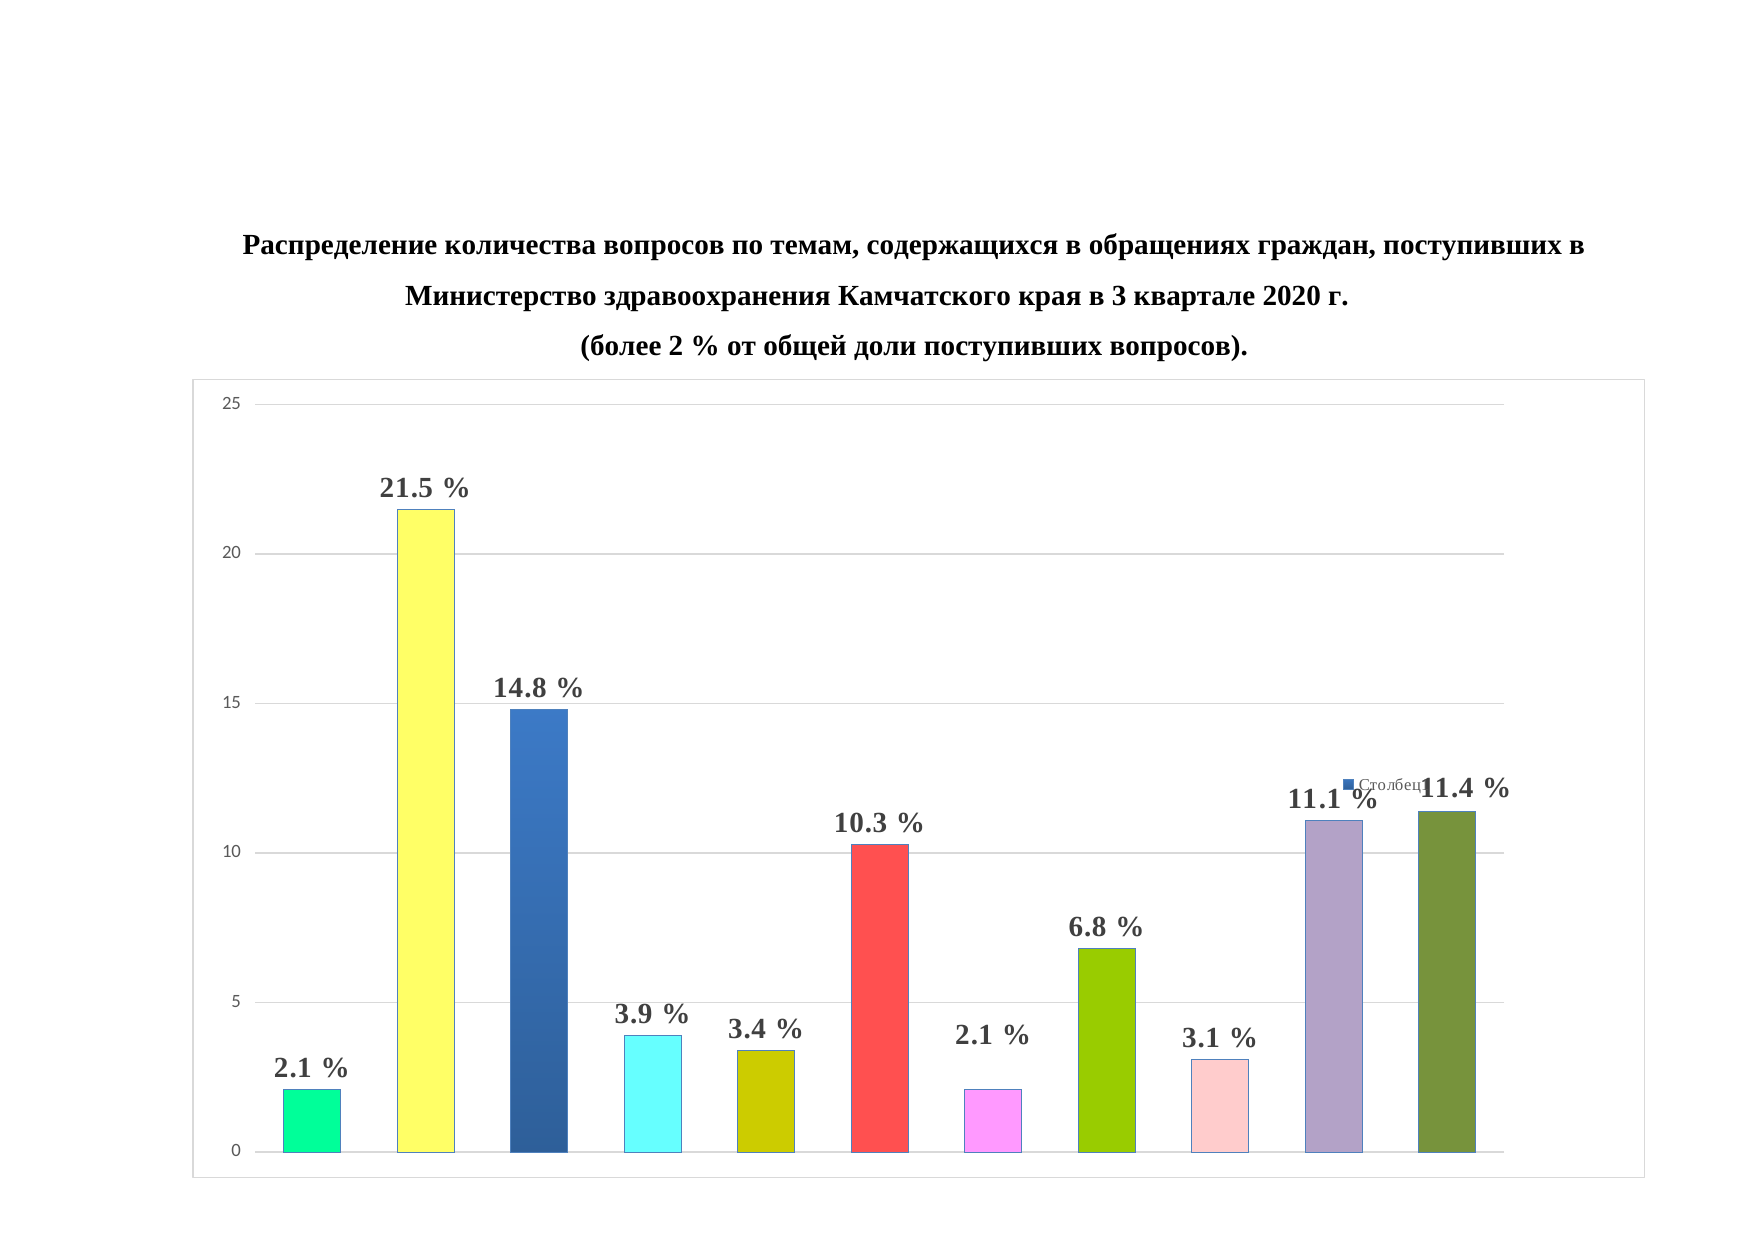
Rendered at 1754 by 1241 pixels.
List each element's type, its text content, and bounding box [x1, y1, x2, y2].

text Распределение количества вопросов по темам, содержащихся в обращениях граждан, поступивших в Министерство здравоохранения Камчатского края в 3 квартале 2020 г. [118, 227, 1636, 311]
text (более 2 % от общей доли поступивших вопросов). [118, 328, 1636, 362]
